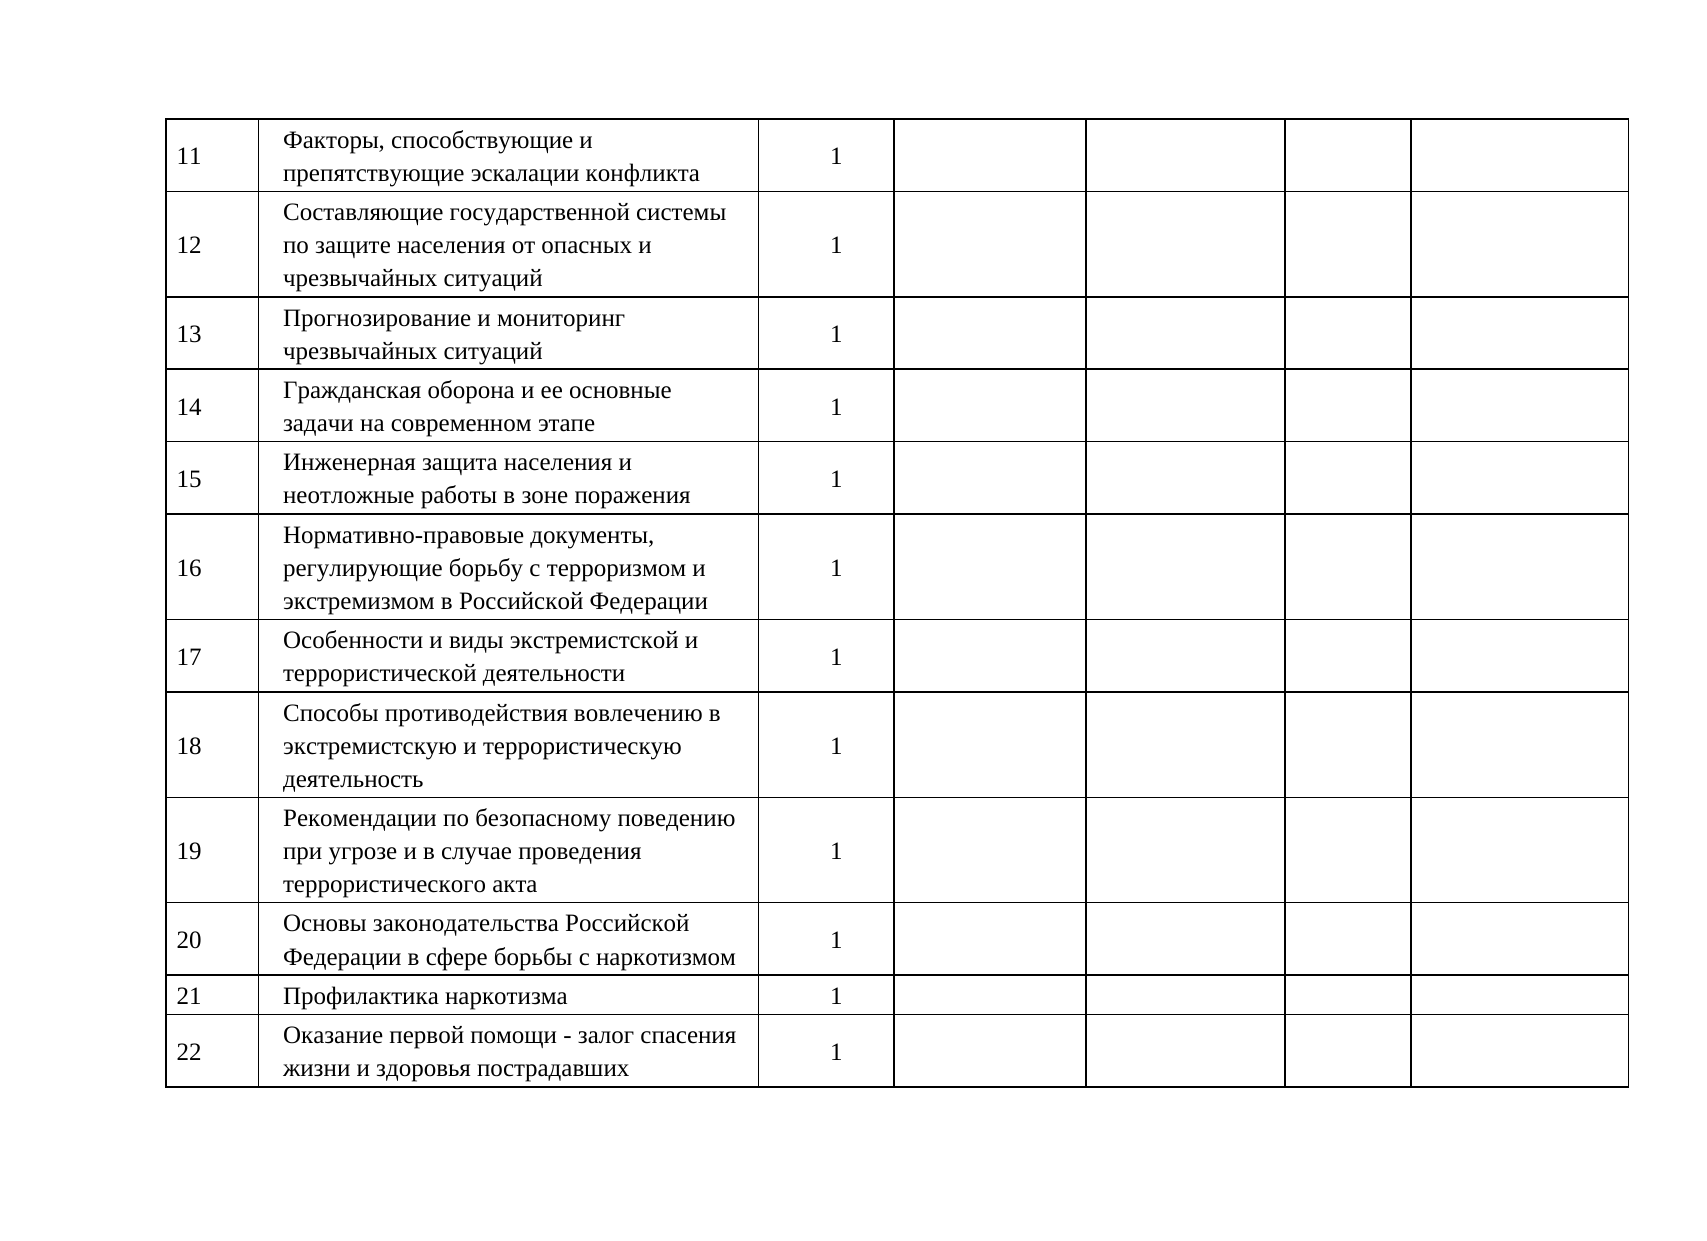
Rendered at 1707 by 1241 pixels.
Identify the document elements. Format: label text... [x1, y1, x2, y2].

table_cell 13 [167, 298, 258, 368]
table_cell Нормативно-правовые документы, регулирующие борьбу с терроризмом и экстремизмом в Российской Федерации [259, 515, 758, 618]
table_cell [895, 192, 1085, 296]
table_cell 1 [759, 903, 893, 974]
table_cell [1087, 903, 1284, 974]
table_cell 1 [759, 120, 893, 191]
table_cell 20 [167, 903, 258, 974]
table_cell [1412, 693, 1628, 796]
table_cell [1286, 1015, 1410, 1086]
table_cell [1087, 442, 1284, 513]
table_cell 1 [759, 693, 893, 796]
table_cell 15 [167, 442, 258, 513]
table_cell 22 [167, 1015, 258, 1086]
table_cell [895, 976, 1085, 1013]
table_cell 16 [167, 515, 258, 618]
table_cell [1087, 1015, 1284, 1086]
table_cell [895, 798, 1085, 902]
table_cell 1 [759, 192, 893, 296]
table_cell [1087, 693, 1284, 796]
table_cell [895, 515, 1085, 618]
table_cell [1412, 442, 1628, 513]
table_cell 14 [167, 370, 258, 441]
table_cell [895, 442, 1085, 513]
table_cell [1087, 298, 1284, 368]
table_cell [1087, 976, 1284, 1013]
table_cell 11 [167, 120, 258, 191]
table_cell Инженерная защита населения и неотложные работы в зоне поражения [259, 442, 758, 513]
table_cell Факторы, способствующие и препятствующие эскалации конфликта [259, 120, 758, 191]
table_cell [1412, 1015, 1628, 1086]
table_cell [1286, 298, 1410, 368]
table_cell [895, 620, 1085, 691]
table_cell [1286, 693, 1410, 796]
table_cell [1412, 298, 1628, 368]
table_cell [1087, 515, 1284, 618]
table_cell Прогнозирование и мониторинг чрезвычайных ситуаций [259, 298, 758, 368]
table_cell [1286, 903, 1410, 974]
table_cell 1 [759, 442, 893, 513]
table_cell Способы противодействия вовлечению в экстремистскую и террористическую деятельность [259, 693, 758, 796]
table_cell [895, 1015, 1085, 1086]
table_cell [1286, 798, 1410, 902]
table_cell 12 [167, 192, 258, 296]
table_cell 21 [167, 976, 258, 1013]
table_cell [1412, 903, 1628, 974]
table_cell Основы законодательства Российской Федерации в сфере борьбы с наркотизмом [259, 903, 758, 974]
table_cell [1087, 620, 1284, 691]
table_cell [1412, 515, 1628, 618]
table_cell Составляющие государственной системы по защите населения от опасных и чрезвычайных ситуаций [259, 192, 758, 296]
table_cell [895, 693, 1085, 796]
table_cell [1087, 370, 1284, 441]
table_cell Особенности и виды экстремистской и террористической деятельности [259, 620, 758, 691]
table_cell [1412, 370, 1628, 441]
table_cell [1412, 120, 1628, 191]
table_cell [895, 370, 1085, 441]
table_cell 1 [759, 370, 893, 441]
table_cell [895, 298, 1085, 368]
table_cell [895, 903, 1085, 974]
table_cell 1 [759, 976, 893, 1013]
table_cell [1286, 120, 1410, 191]
table_cell Оказание первой помощи - залог спасения жизни и здоровья пострадавших [259, 1015, 758, 1086]
table_cell 19 [167, 798, 258, 902]
table_cell [1286, 370, 1410, 441]
table_cell Гражданская оборона и ее основные задачи на современном этапе [259, 370, 758, 441]
table_cell Рекомендации по безопасному поведению при угрозе и в случае проведения террористического акта [259, 798, 758, 902]
table_cell [1087, 120, 1284, 191]
table_cell [1412, 976, 1628, 1013]
table_cell [1286, 515, 1410, 618]
table_cell 18 [167, 693, 258, 796]
table_cell 17 [167, 620, 258, 691]
table_cell 1 [759, 298, 893, 368]
table_cell Профилактика наркотизма [259, 976, 758, 1013]
table_cell [1286, 620, 1410, 691]
table_cell [1412, 798, 1628, 902]
table_cell [1087, 798, 1284, 902]
table_cell 1 [759, 1015, 893, 1086]
table_cell [1412, 620, 1628, 691]
table_cell [1087, 192, 1284, 296]
table_cell 1 [759, 515, 893, 618]
table_cell [1286, 442, 1410, 513]
table_cell [1412, 192, 1628, 296]
table_cell [1286, 192, 1410, 296]
table_cell 1 [759, 620, 893, 691]
table_cell [895, 120, 1085, 191]
table_cell 1 [759, 798, 893, 902]
table_cell [1286, 976, 1410, 1013]
